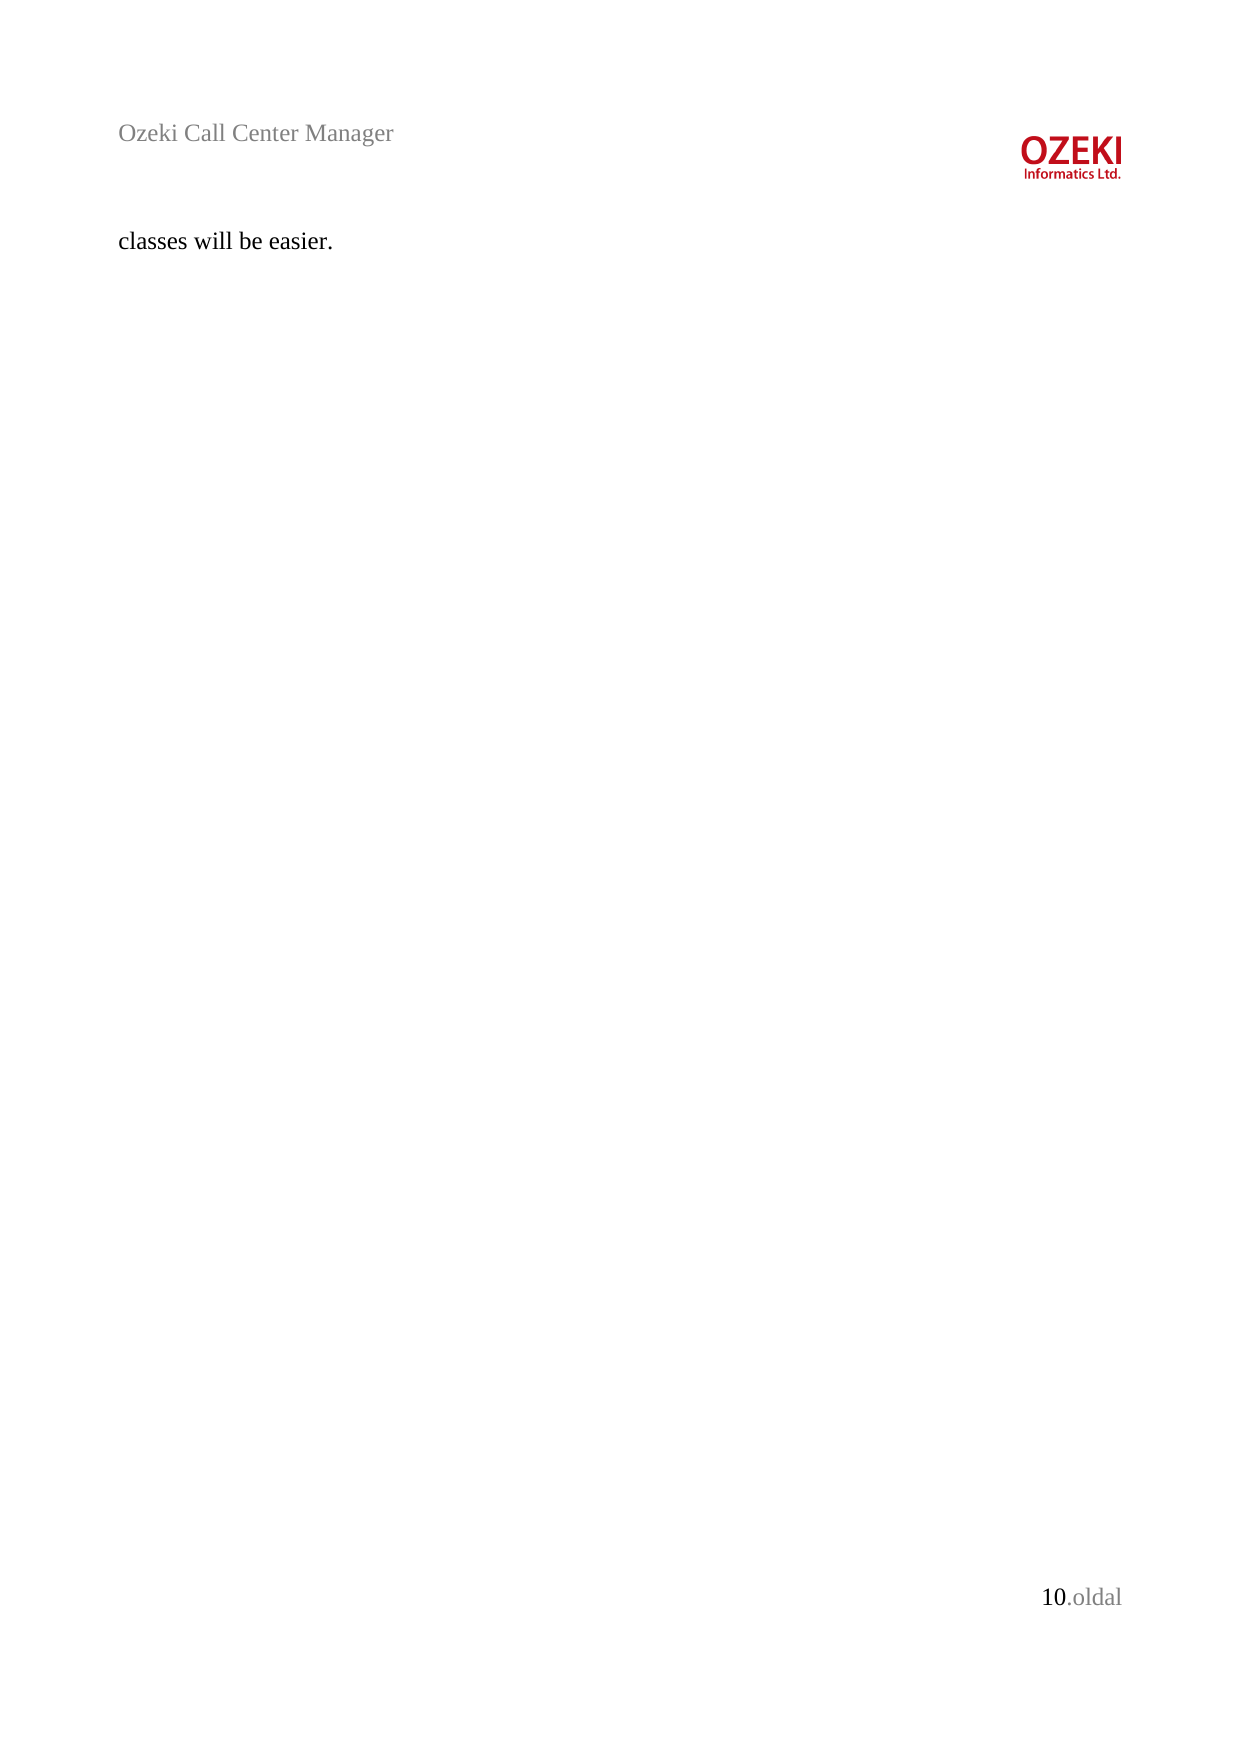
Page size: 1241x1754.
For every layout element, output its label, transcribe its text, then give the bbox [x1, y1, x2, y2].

picture [1020, 135, 1122, 181]
text It makes dependency replacement available at the same place so changing to the usage of test classes will be easier. [118, 226, 1122, 254]
